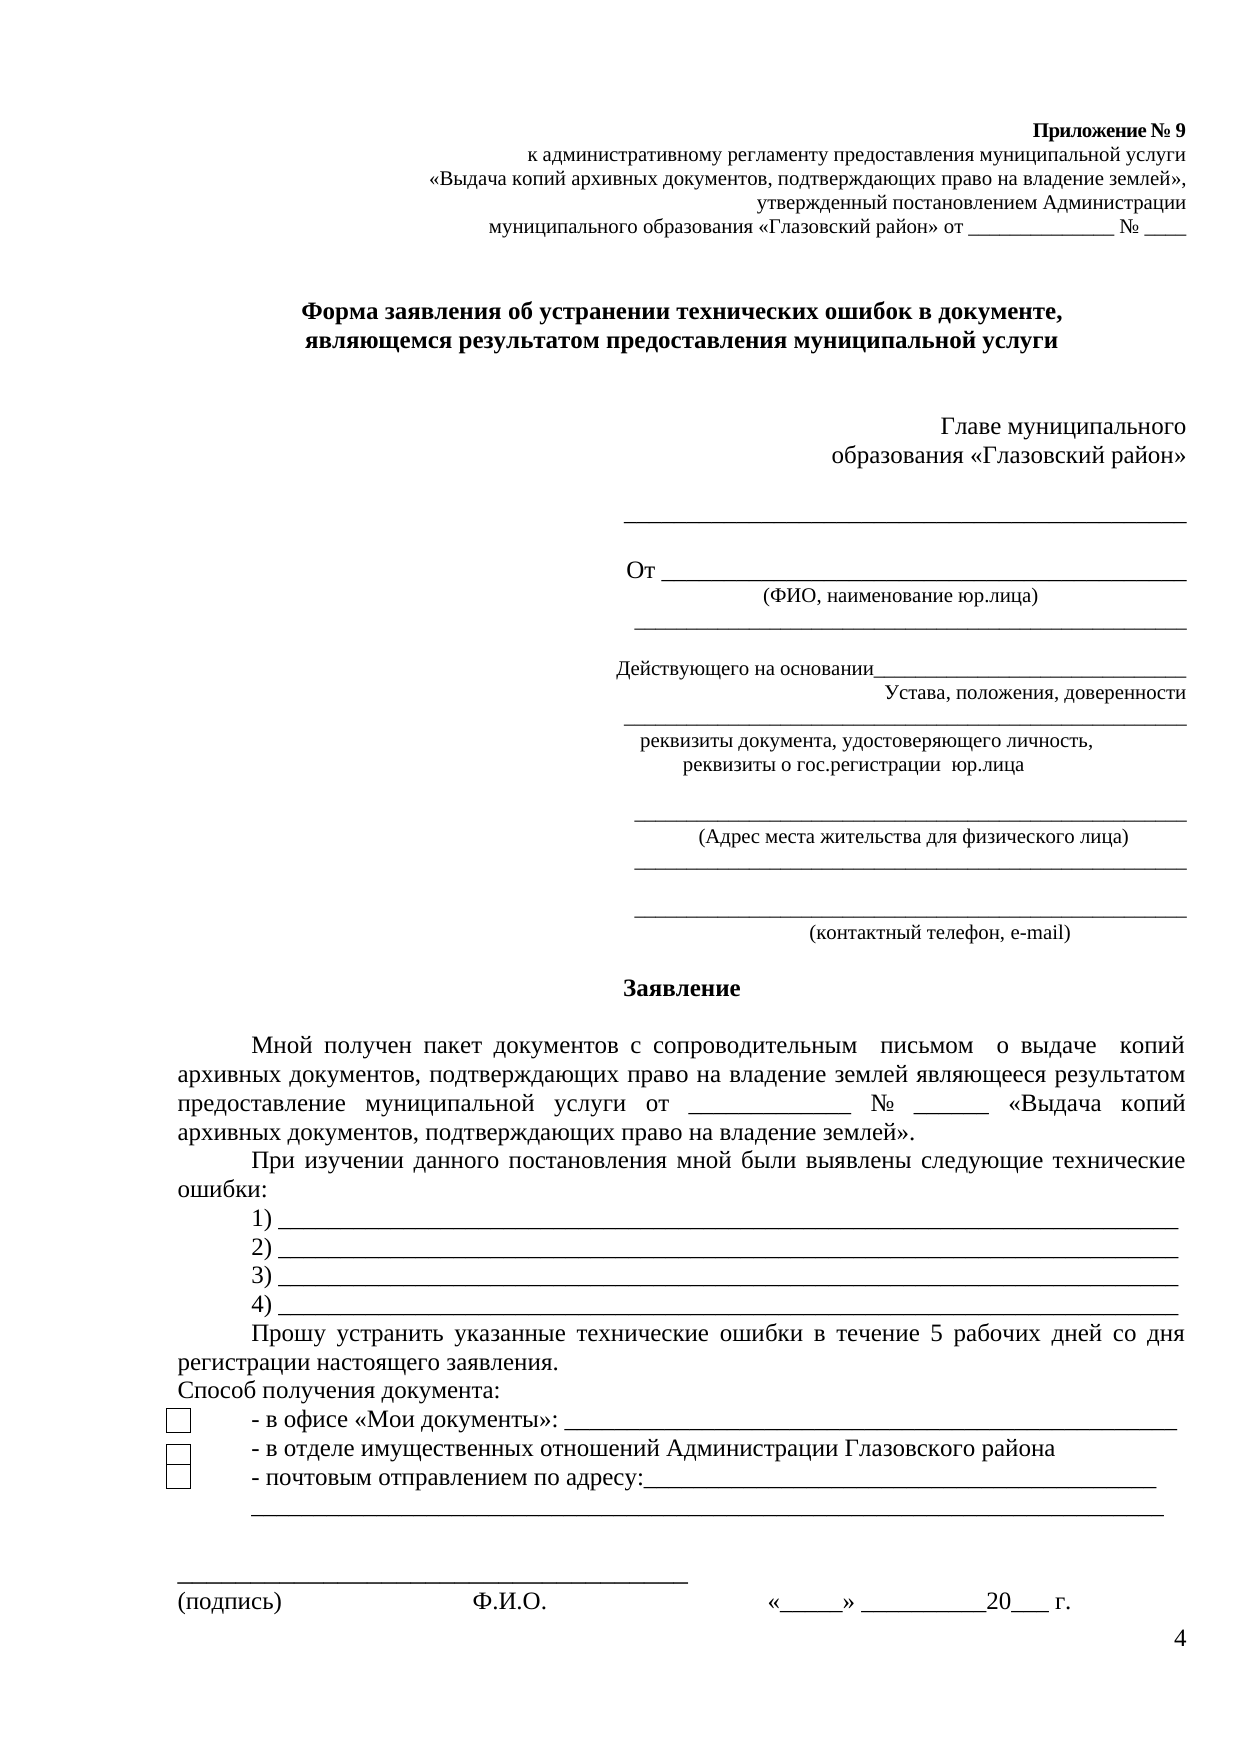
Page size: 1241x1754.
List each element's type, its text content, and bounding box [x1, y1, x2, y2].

text являющемся результатом предоставления муниципальной услуги [177, 325, 1186, 353]
text ______________________________________________________ [177, 704, 1186, 728]
text Действующего на основании______________________________ [177, 656, 1186, 680]
text Главе муниципального [177, 411, 1186, 440]
text ___________________________________ [177, 1553, 1186, 1586]
text Мной получен пакет документов с сопроводительным письмом о выдаче копий архивных документов, подтверждающих право на владение землей являющееся результатом предоставление муниципальной услуги от _____________ № ______ «Выдача копий архивных документов, подтверждающих право на владение землей». [177, 1031, 1186, 1146]
text (контактный телефон, e-mail) [620, 920, 1186, 944]
text _________________________________________________________________________ [177, 1491, 1186, 1519]
text утвержденный постановлением Администрации [177, 190, 1186, 214]
text При изучении данного постановления мной были выявлены следующие технические ошибки: [177, 1146, 1186, 1203]
text - почтовым отправлением по адресу:_________________________________________ [177, 1462, 1186, 1491]
text - в офисе «Мои документы»: _________________________________________________ [177, 1404, 1186, 1433]
text 3) ________________________________________________________________________ [177, 1261, 1186, 1289]
text Приложение № 9 [177, 118, 1186, 142]
text Заявление [177, 973, 1186, 1002]
text реквизиты о гос.регистрации юр.лица [177, 752, 1186, 776]
text (ФИО, наименование юр.лица) [177, 583, 1186, 607]
text _____________________________________________________ [177, 896, 1186, 920]
text (подпись) Ф.И.О. «_____» __________20___ г. [177, 1586, 1186, 1615]
text - в отделе имущественных отношений Администрации Глазовского района [177, 1433, 1186, 1462]
text 2) ________________________________________________________________________ [177, 1232, 1186, 1261]
text _____________________________________________ [177, 497, 1186, 526]
text Устава, положения, доверенности [177, 680, 1186, 704]
text От __________________________________________ [177, 555, 1186, 583]
text _____________________________________________________ [177, 800, 1186, 824]
text Способ получения документа: [177, 1376, 1186, 1404]
text к административному регламенту предоставления муниципальной услуги [177, 142, 1186, 166]
text _____________________________________________________ [177, 848, 1186, 872]
text Прошу устранить указанные технические ошибки в течение 5 рабочих дней со дня регистрации настоящего заявления. [177, 1318, 1186, 1376]
text 1) ________________________________________________________________________ [177, 1203, 1186, 1232]
text 4) ________________________________________________________________________ [177, 1289, 1186, 1318]
text Форма заявления об устранении технических ошибок в документе, [177, 296, 1186, 325]
text муниципального образования «Глазовский район» от ______________ № ____ [177, 214, 1186, 238]
text «Выдача копий архивных документов, подтверждающих право на владение землей», [177, 166, 1186, 190]
text _____________________________________________________ [177, 607, 1186, 632]
text образования «Глазовский район» [177, 440, 1186, 468]
text реквизиты документа, удостоверяющего личность, [177, 728, 1186, 752]
text (Адрес места жительства для физического лица) [177, 824, 1186, 848]
